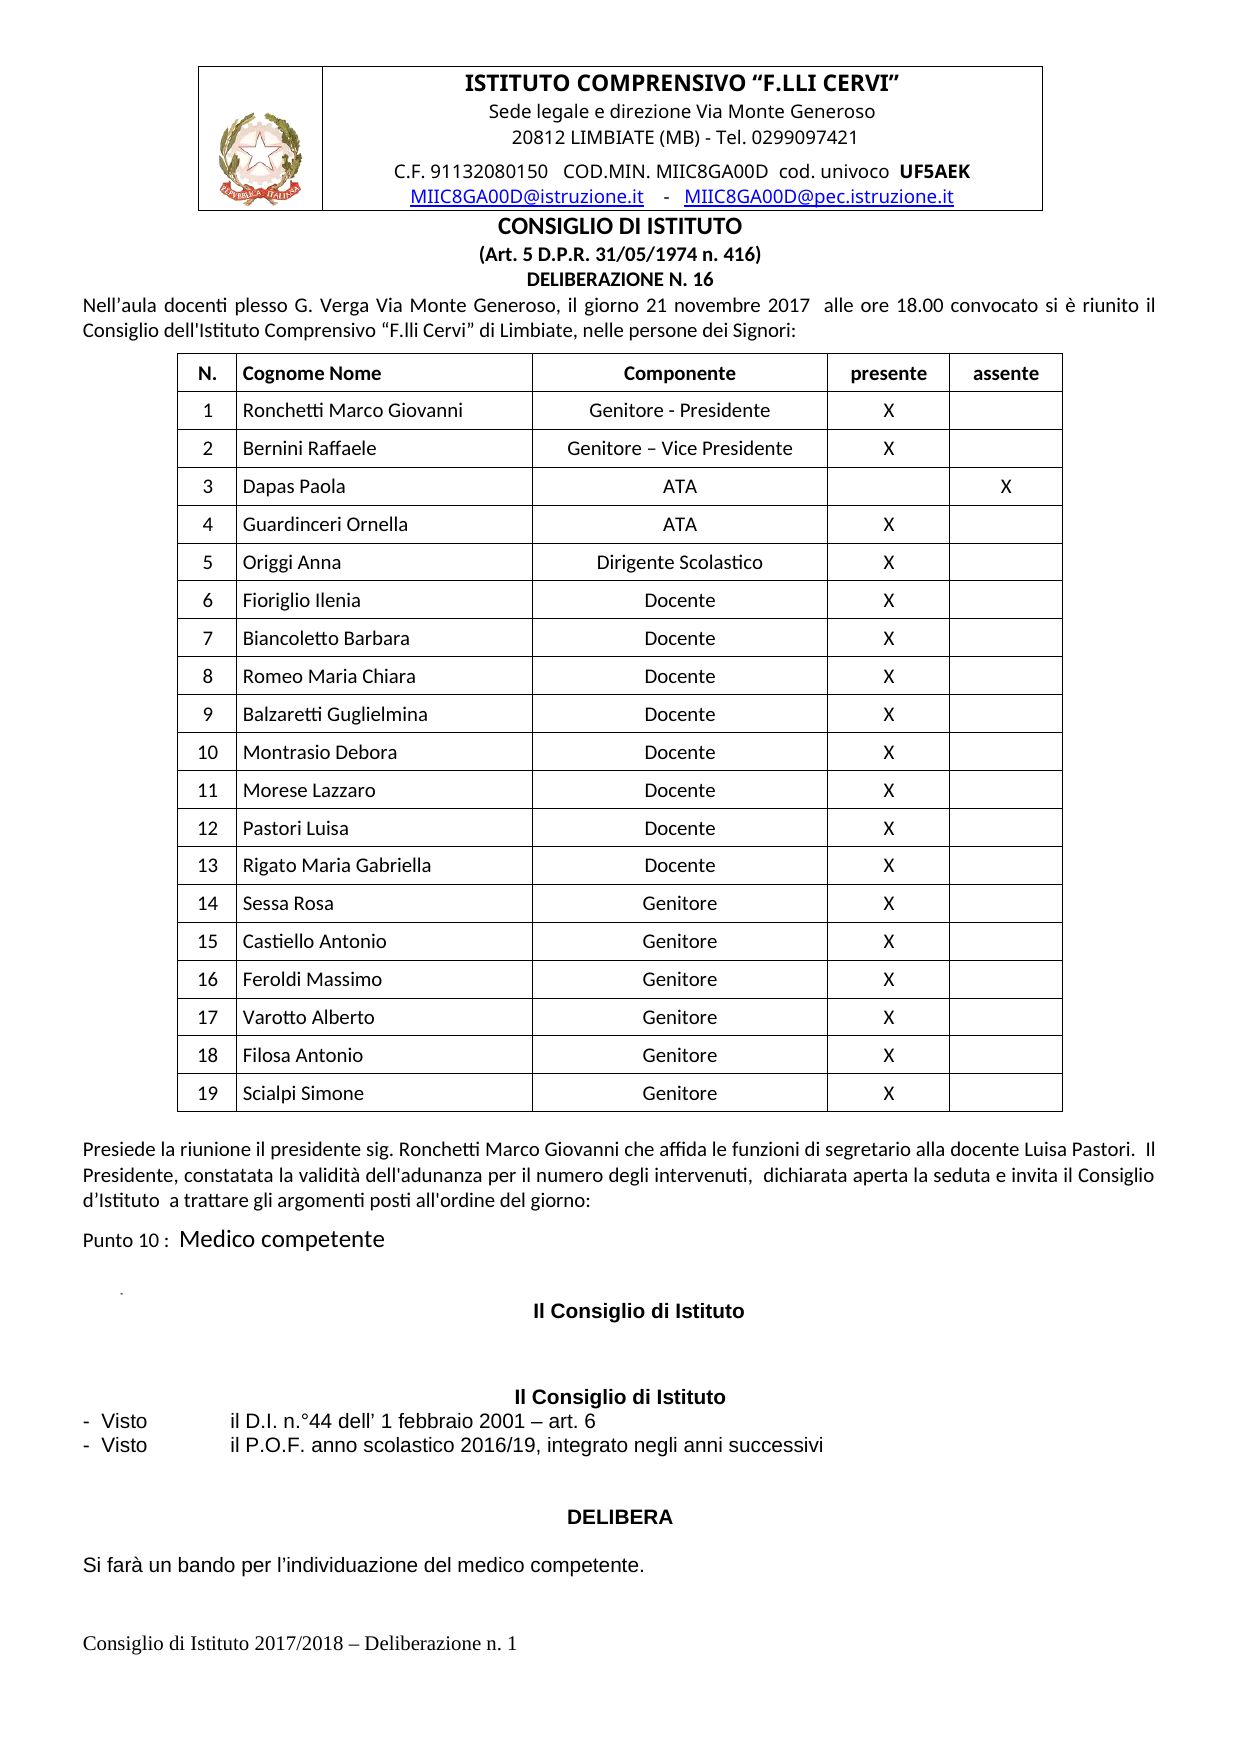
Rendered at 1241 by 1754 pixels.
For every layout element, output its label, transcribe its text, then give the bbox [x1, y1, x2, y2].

table_cell [950, 771, 1062, 808]
table_cell 2 [178, 430, 236, 467]
table_cell Biancoletto Barbara [237, 619, 532, 656]
table_cell Genitore - Presidente [533, 392, 827, 429]
table_cell [950, 999, 1062, 1035]
table_cell [828, 468, 949, 504]
table_cell Bernini Raffaele [237, 430, 532, 467]
table_cell X [828, 1036, 949, 1073]
table_cell Romeo Maria Chiara [237, 657, 532, 694]
table_cell Genitore [533, 999, 827, 1035]
table_cell X [828, 619, 949, 656]
table_cell 18 [178, 1036, 236, 1073]
table_cell Sessa Rosa [237, 885, 532, 922]
table_cell Genitore [533, 961, 827, 997]
table_cell X [828, 809, 949, 846]
table_cell X [828, 430, 949, 467]
text Punto 10 : Medico competente [83, 1223, 1157, 1253]
table_cell Docente [533, 733, 827, 770]
table_cell X [828, 544, 949, 580]
table_cell [950, 961, 1062, 997]
table_cell Feroldi Massimo [237, 961, 532, 997]
table_cell 16 [178, 961, 236, 997]
table_cell 12 [178, 809, 236, 846]
table_cell [950, 1074, 1062, 1111]
table_cell Varotto Alberto [237, 999, 532, 1035]
table_cell X [828, 847, 949, 884]
table_cell [950, 392, 1062, 429]
table_header ISTITUTO COMPRENSIVO “F.LLI CERVI” Sede legale e direzione Via Monte Generoso 20812 LIMBIATE (MB) - Tel. 0299097421 C.F. 91132080150 COD.MIN. MIIC8GA00D cod. univoco UF5AEK MIIC8GA00D@istruzione.it - MIIC8GA00D@pec.istruzione.it [323, 67, 1042, 209]
table_cell Genitore [533, 1074, 827, 1111]
table_cell X [828, 999, 949, 1035]
table_cell [950, 847, 1062, 884]
text Nell’aula docenti plesso G. Verga Via Monte Generoso, il giorno 21 novembre 2017 alle ore 18.00 convocato si è riunito il Consiglio dell'Istituto Comprensivo “F.lli Cervi” di Limbiate, nelle persone dei Signori: [83, 292, 1157, 343]
table_cell Docente [533, 619, 827, 656]
table_cell ATA [533, 506, 827, 542]
table_cell X [828, 771, 949, 808]
table_cell [950, 506, 1062, 542]
table_header Cognome Nome [237, 354, 532, 391]
table_cell 17 [178, 999, 236, 1035]
table_cell X [828, 733, 949, 770]
table_cell 19 [178, 1074, 236, 1111]
table_cell X [828, 1074, 949, 1111]
table_cell 14 [178, 885, 236, 922]
table_cell Morese Lazzaro [237, 771, 532, 808]
table_cell X [828, 923, 949, 959]
table_cell Filosa Antonio [237, 1036, 532, 1073]
table_cell 8 [178, 657, 236, 694]
table_cell X [828, 581, 949, 618]
table_cell [950, 544, 1062, 580]
table_cell Scialpi Simone [237, 1074, 532, 1111]
text Il Consiglio di Istituto [83, 1385, 1157, 1409]
text Presiede la riunione il presidente sig. Ronchetti Marco Giovanni che affida le funzioni di segretario alla docente Luisa Pastori. Il Presidente, constatata la validità dell'adunanza per il numero degli intervenuti, dichiarata aperta la seduta e invita il Consiglio d’Istituto a trattare gli argomenti posti all'ordine del giorno: [83, 1136, 1157, 1213]
table_cell Fioriglio Ilenia [237, 581, 532, 618]
table_header assente [950, 354, 1062, 391]
table_cell 3 [178, 468, 236, 504]
table_cell [950, 923, 1062, 959]
table_cell Dapas Paola [237, 468, 532, 504]
table_cell 7 [178, 619, 236, 656]
table_header Componente [533, 354, 827, 391]
table_cell 15 [178, 923, 236, 959]
table_cell Montrasio Debora [237, 733, 532, 770]
text Il Consiglio di Istituto [120, 1299, 1157, 1323]
table_cell Docente [533, 695, 827, 732]
table_cell 10 [178, 733, 236, 770]
table_cell 5 [178, 544, 236, 580]
text - Visto il P.O.F. anno scolastico 2016/19, integrato negli anni successivi [83, 1433, 1157, 1457]
table_cell [950, 430, 1062, 467]
table_cell X [828, 695, 949, 732]
table_cell X [828, 392, 949, 429]
table_cell 1 [178, 392, 236, 429]
table_cell X [828, 506, 949, 542]
table_header [199, 67, 322, 209]
table_header presente [828, 354, 949, 391]
table_cell [950, 733, 1062, 770]
table_cell Castiello Antonio [237, 923, 532, 959]
table_cell [950, 695, 1062, 732]
table_cell X [828, 961, 949, 997]
table_cell 11 [178, 771, 236, 808]
table_cell [950, 1036, 1062, 1073]
table_cell Docente [533, 581, 827, 618]
table_cell [950, 581, 1062, 618]
table_cell [950, 657, 1062, 694]
table_cell 9 [178, 695, 236, 732]
table_cell Docente [533, 771, 827, 808]
text DELIBERA [83, 1504, 1157, 1528]
table_cell Genitore [533, 885, 827, 922]
table_cell Genitore – Vice Presidente [533, 430, 827, 467]
table_cell Balzaretti Guglielmina [237, 695, 532, 732]
table_cell 4 [178, 506, 236, 542]
table_cell 13 [178, 847, 236, 884]
table_cell Origgi Anna [237, 544, 532, 580]
table_cell Docente [533, 809, 827, 846]
table_cell Docente [533, 847, 827, 884]
table_cell X [828, 657, 949, 694]
text - Visto il D.I. n.°44 dell’ 1 febbraio 2001 – art. 6 [83, 1409, 1157, 1433]
table_cell Ronchetti Marco Giovanni [237, 392, 532, 429]
table_cell Rigato Maria Gabriella [237, 847, 532, 884]
table_cell Dirigente Scolastico [533, 544, 827, 580]
table_cell [950, 809, 1062, 846]
table_header N. [178, 354, 236, 391]
text Si farà un bando per l’individuazione del medico competente. [83, 1552, 1157, 1576]
table_cell X [828, 885, 949, 922]
table_cell [950, 885, 1062, 922]
table_cell Docente [533, 657, 827, 694]
table_cell Genitore [533, 1036, 827, 1073]
text DELIBERAZIONE N. 16 [83, 266, 1157, 292]
text CONSIGLIO DI ISTITUTO [83, 83, 1157, 241]
table_cell ATA [533, 468, 827, 504]
table_cell Pastori Luisa [237, 809, 532, 846]
text (Art. 5 D.P.R. 31/05/1974 n. 416) [83, 241, 1157, 266]
table_cell X [950, 468, 1062, 504]
table_cell Genitore [533, 923, 827, 959]
table_cell [950, 619, 1062, 656]
table_cell 6 [178, 581, 236, 618]
table_cell Guardinceri Ornella [237, 506, 532, 542]
